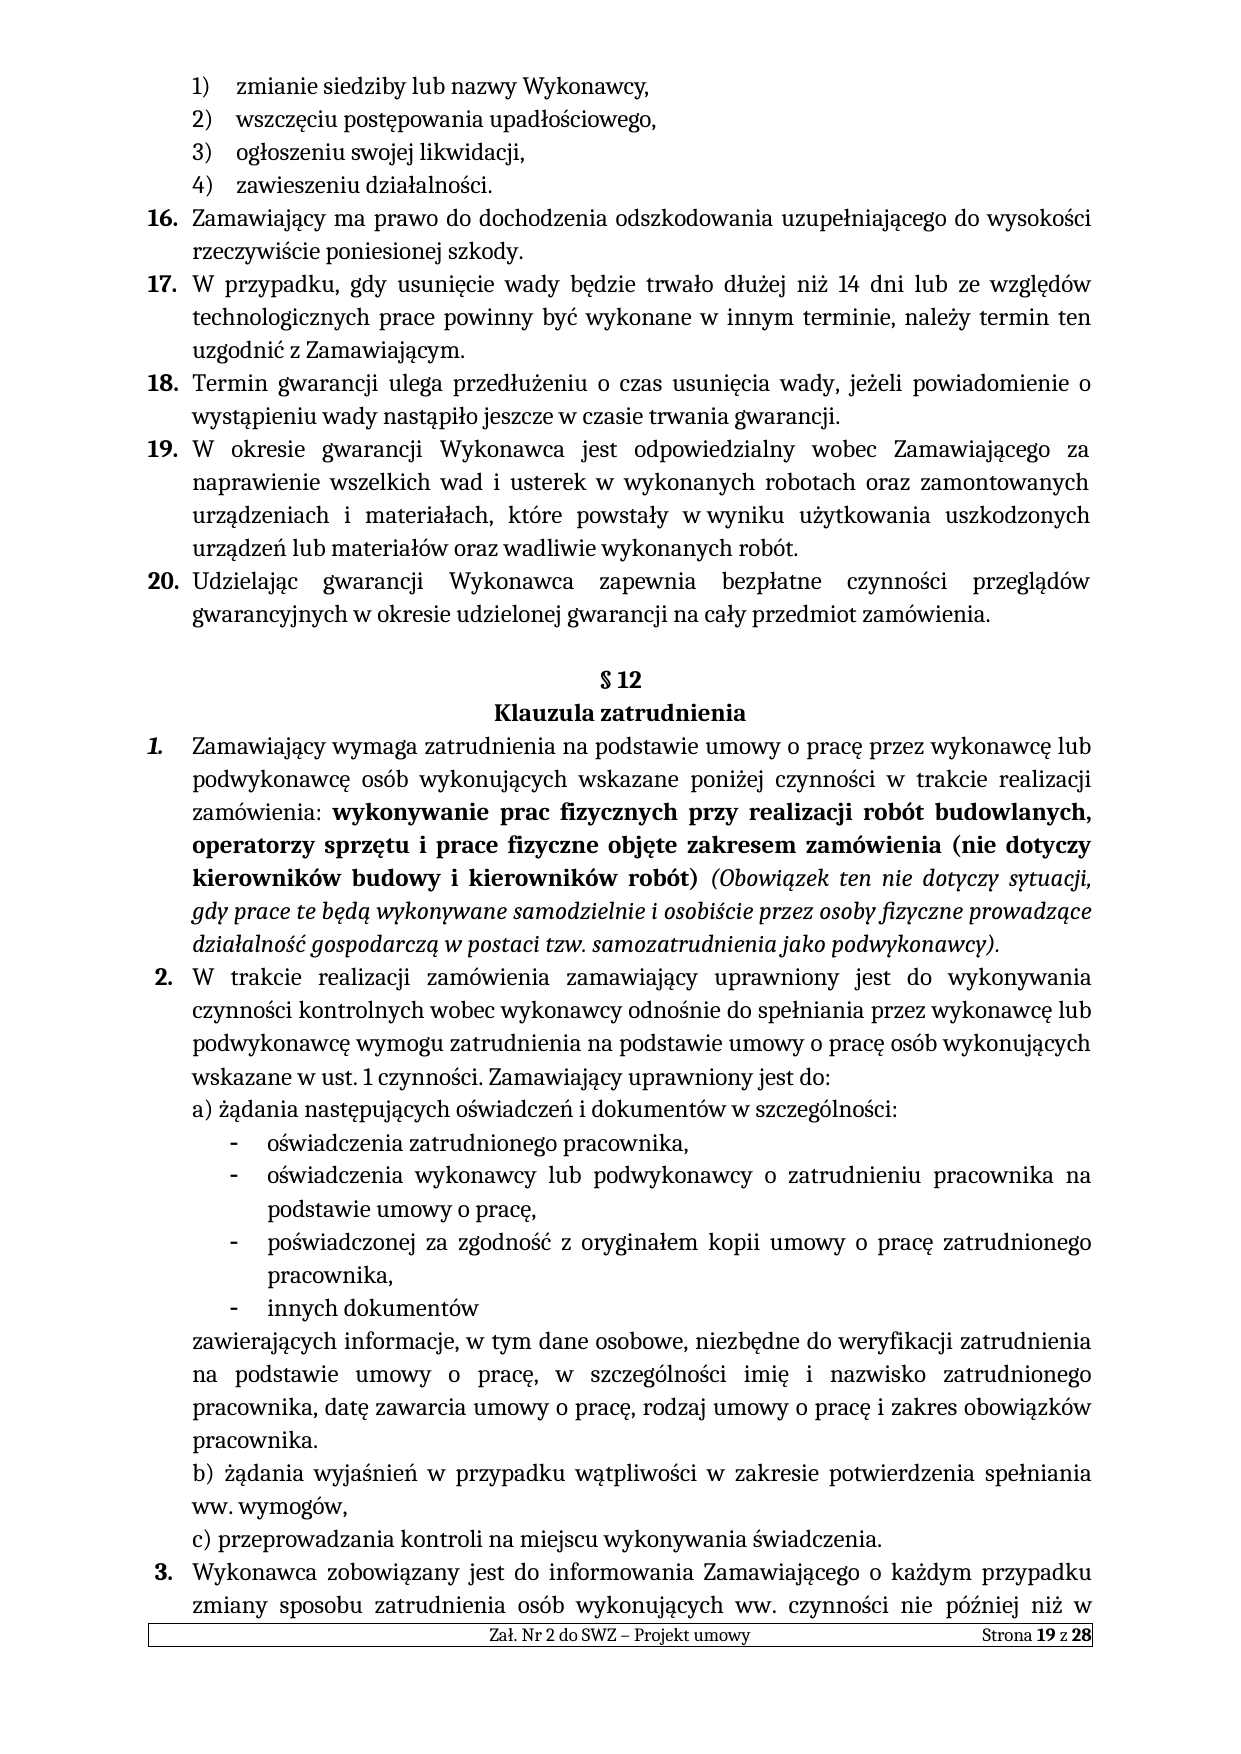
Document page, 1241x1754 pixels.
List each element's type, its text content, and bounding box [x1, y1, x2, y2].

list innych dokumentów [229, 1293, 1093, 1322]
list zmianie siedziby lub nazwy Wykonawcy, [192, 72, 1093, 101]
text Klauzula zatrudnienia [148, 699, 1093, 728]
list zawieszeniu działalności. [192, 171, 1093, 199]
list Termin gwarancji ulega przedłużeniu o czas usunięcia wady, jeżeli powiadomienie o wystąpieniu wady nastąpiło jeszcze w czasie trwania gwarancji. [148, 369, 1093, 431]
list Zamawiający wymaga zatrudnienia na podstawie umowy o pracę przez wykonawcę lub podwykonawcę osób wykonujących wskazane poniżej czynności w trakcie realizacji zamówienia: wykonywanie prac fizycznych przy realizacji robót budowlanych, operatorzy sprzętu i prace fizyczne objęte zakresem zamówienia (nie dotyczy kierowników budowy i kierowników robót) (Obowiązek ten nie dotyczy sytuacji, gdy prace te będą wykonywane samodzielnie i osobiście przez osoby fizyczne prowadzące działalność gospodarczą w postaci tzw. samozatrudnienia jako podwykonawcy). [148, 732, 1093, 959]
list Udzielając gwarancji Wykonawca zapewnia bezpłatne czynności przeglądów gwarancyjnych w okresie udzielonej gwarancji na cały przedmiot zamówienia. [148, 567, 1091, 629]
text § 12 [148, 666, 1093, 695]
list oświadczenia zatrudnionego pracownika, [229, 1128, 1093, 1157]
list poświadczonej za zgodność z oryginałem kopii umowy o pracę zatrudnionego pracownika, [229, 1227, 1093, 1289]
text a) żądania następujących oświadczeń i dokumentów w szczególności: [192, 1095, 1093, 1124]
list W trakcie realizacji zamówienia zamawiający uprawniony jest do wykonywania czynności kontrolnych wobec wykonawcy odnośnie do spełniania przez wykonawcę lub podwykonawcę wymogu zatrudnienia na podstawie umowy o pracę osób wykonujących wskazane w ust. 1 czynności. Zamawiający uprawniony jest do: [154, 963, 1093, 1091]
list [154, 1558, 1093, 1619]
text zawierających informacje, w tym dane osobowe, niezbędne do weryfikacji zatrudnienia na podstawie umowy o pracę, w szczególności imię i nazwisko zatrudnionego pracownika, datę zawarcia umowy o pracę, rodzaj umowy o pracę i zakres obowiązków pracownika. [192, 1327, 1093, 1454]
list ogłoszeniu swojej likwidacji, [192, 138, 1093, 167]
text b) żądania wyjaśnień w przypadku wątpliwości w zakresie potwierdzenia spełniania ww. wymogów, [192, 1459, 1093, 1520]
list wszczęciu postępowania upadłościowego, [192, 105, 1093, 133]
text c) przeprowadzania kontroli na miejscu wykonywania świadczenia. [192, 1525, 1093, 1553]
list W przypadku, gdy usunięcie wady będzie trwało dłużej niż 14 dni lub ze względów technologicznych prace powinny być wykonane w innym terminie, należy termin ten uzgodnić z Zamawiającym. [148, 270, 1093, 365]
list Zamawiający ma prawo do dochodzenia odszkodowania uzupełniającego do wysokości rzeczywiście poniesionej szkody. [148, 204, 1093, 266]
list oświadczenia wykonawcy lub podwykonawcy o zatrudnieniu pracownika na podstawie umowy o pracę, [229, 1161, 1093, 1223]
list W okresie gwarancji Wykonawca jest odpowiedzialny wobec Zamawiającego za naprawienie wszelkich wad i usterek w wykonanych robotach oraz zamontowanych urządzeniach i materiałach, które powstały w wyniku użytkowania uszkodzonych urządzeń lub materiałów oraz wadliwie wykonanych robót. [148, 435, 1091, 563]
